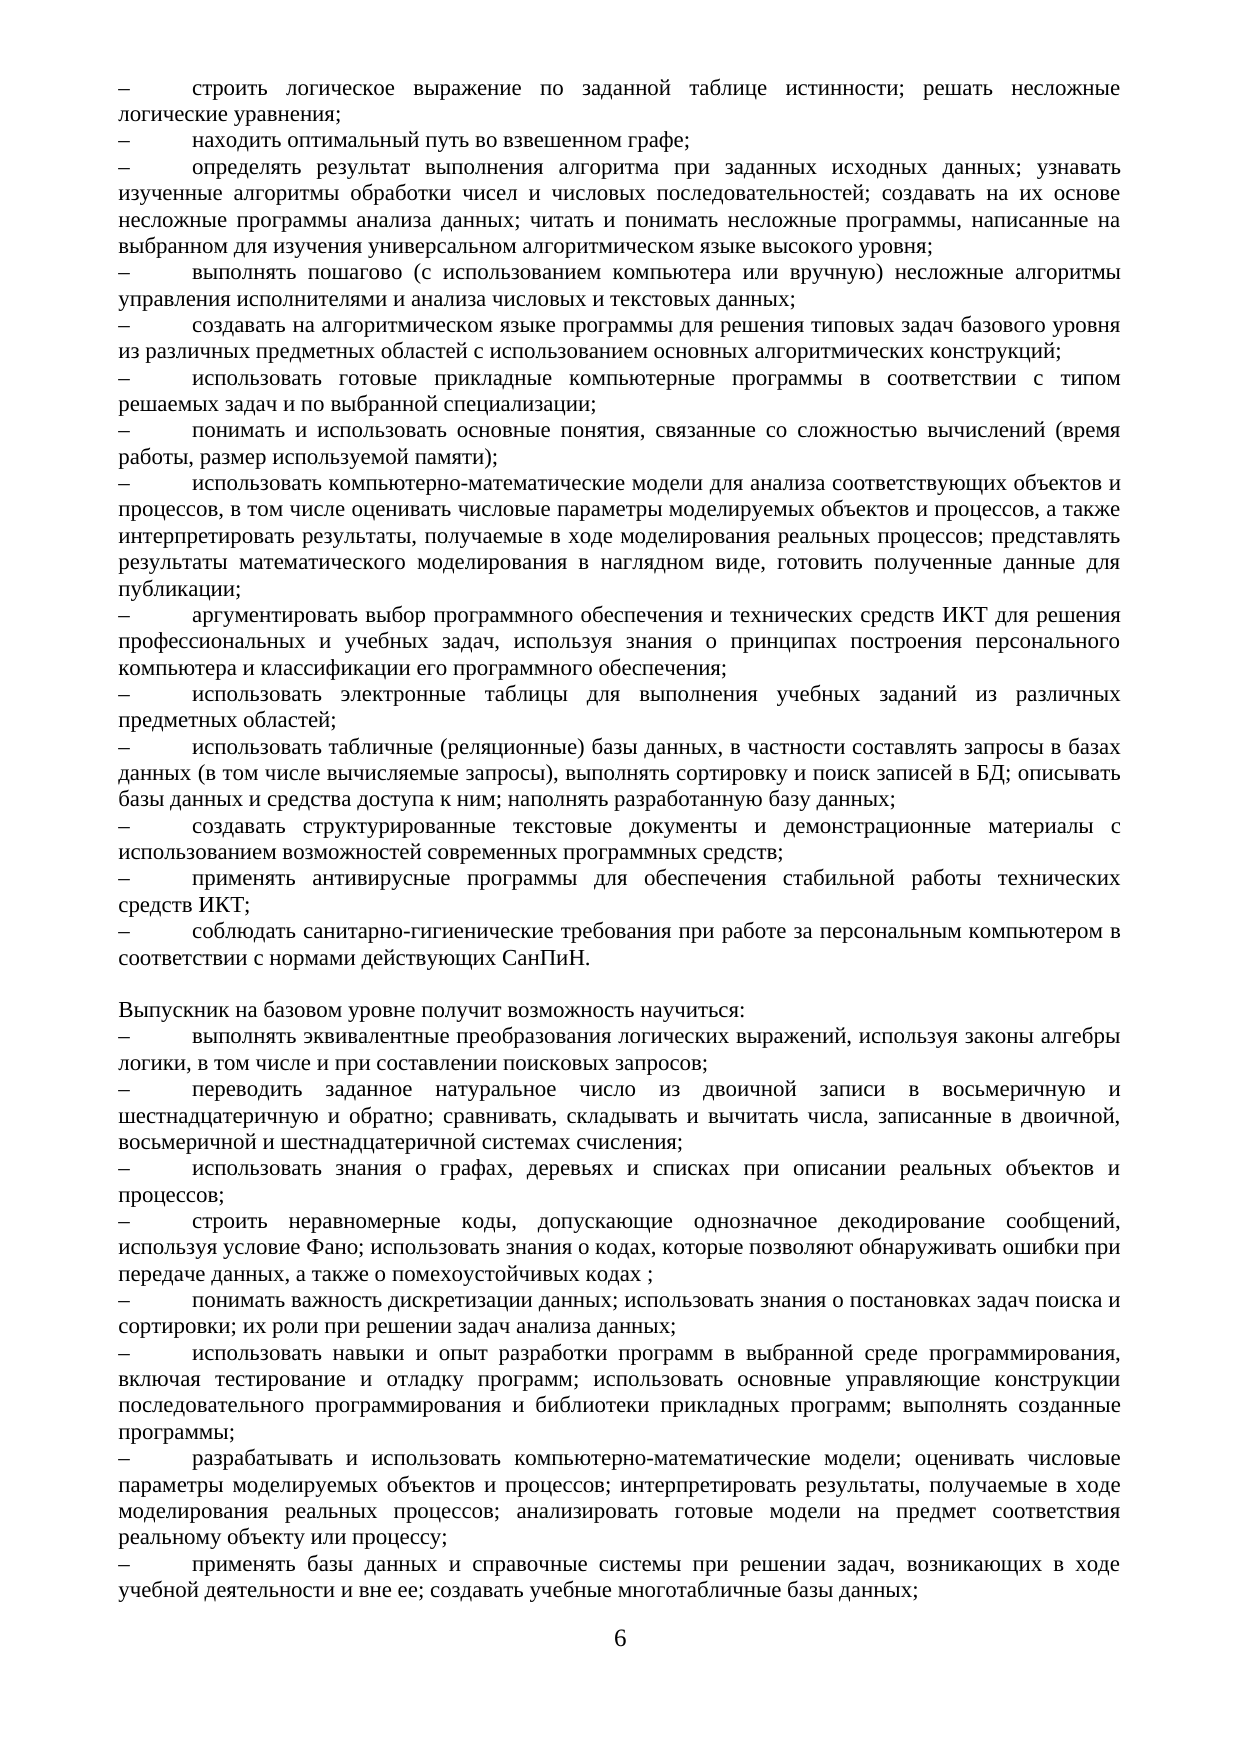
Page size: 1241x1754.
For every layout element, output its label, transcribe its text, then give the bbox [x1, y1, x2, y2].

text – аргументировать выбор программного обеспечения и технических средств ИКТ для решения профессиональных и учебных задач, используя знания о принципах построения персонального компьютера и классификации его программного обеспечения; [118, 601, 1122, 680]
text – строить логическое выражение по заданной таблице истинности; решать несложные логические уравнения; [118, 74, 1122, 127]
text – использовать компьютерно-математические модели для анализа соответствующих объектов и процессов, в том числе оценивать числовые параметры моделируемых объектов и процессов, а также интерпретировать результаты, получаемые в ходе моделирования реальных процессов; представлять результаты математического моделирования в наглядном виде, готовить полученные данные для публикации; [118, 469, 1122, 601]
text – переводить заданное натуральное число из двоичной записи в восьмеричную и шестнадцатеричную и обратно; сравнивать, складывать и вычитать числа, записанные в двоичной, восьмеричной и шестнадцатеричной системах счисления; [118, 1075, 1122, 1154]
text – использовать электронные таблицы для выполнения учебных заданий из различных предметных областей; [118, 680, 1122, 733]
text – разрабатывать и использовать компьютерно-математические модели; оценивать числовые параметры моделируемых объектов и процессов; интерпретировать результаты, получаемые в ходе моделирования реальных процессов; анализировать готовые модели на предмет соответствия реальному объекту или процессу; [118, 1444, 1122, 1550]
text – использовать табличные (реляционные) базы данных, в частности составлять запросы в базах данных (в том числе вычисляемые запросы), выполнять сортировку и поиск записей в БД; описывать базы данных и средства доступа к ним; наполнять разработанную базу данных; [118, 733, 1122, 812]
text – выполнять эквивалентные преобразования логических выражений, используя законы алгебры логики, в том числе и при составлении поисковых запросов; [118, 1023, 1122, 1075]
text – применять базы данных и справочные системы при решении задач, возникающих в ходе учебной деятельности и вне ее; создавать учебные многотабличные базы данных; [118, 1550, 1122, 1602]
text – определять результат выполнения алгоритма при заданных исходных данных; узнавать изученные алгоритмы обработки чисел и числовых последовательностей; создавать на их основе несложные программы анализа данных; читать и понимать несложные программы, написанные на выбранном для изучения универсальном алгоритмическом языке высокого уровня; [118, 153, 1122, 258]
text Выпускник на базовом уровне получит возможность научиться: [118, 996, 1122, 1023]
text – создавать структурированные текстовые документы и демонстрационные материалы с использованием возможностей современных программных средств; [118, 812, 1122, 864]
text – понимать важность дискретизации данных; использовать знания о постановках задач поиска и сортировки; их роли при решении задач анализа данных; [118, 1286, 1122, 1339]
text – строить неравномерные коды, допускающие однозначное декодирование сообщений, используя условие Фано; использовать знания о кодах, которые позволяют обнаруживать ошибки при передаче данных, а также о помехоустойчивых кодах ; [118, 1207, 1122, 1286]
text – создавать на алгоритмическом языке программы для решения типовых задач базового уровня из различных предметных областей с использованием основных алгоритмических конструкций; [118, 311, 1122, 364]
text – понимать и использовать основные понятия, связанные со сложностью вычислений (время работы, размер используемой памяти); [118, 416, 1122, 469]
text – использовать знания о графах, деревьях и списках при описании реальных объектов и процессов; [118, 1154, 1122, 1207]
text – соблюдать санитарно-гигиенические требования при работе за персональным компьютером в соответствии с нормами действующих СанПиН. [118, 917, 1122, 970]
text – выполнять пошагово (с использованием компьютера или вручную) несложные алгоритмы управления исполнителями и анализа числовых и текстовых данных; [118, 258, 1122, 311]
text – использовать готовые прикладные компьютерные программы в соответствии с типом решаемых задач и по выбранной специализации; [118, 364, 1122, 416]
text – находить оптимальный путь во взвешенном графе; [118, 127, 1122, 153]
text – применять антивирусные программы для обеспечения стабильной работы технических средств ИКТ; [118, 864, 1122, 917]
text – использовать навыки и опыт разработки программ в выбранной среде программирования, включая тестирование и отладку программ; использовать основные управляющие конструкции последовательного программирования и библиотеки прикладных программ; выполнять созданные программы; [118, 1339, 1122, 1444]
